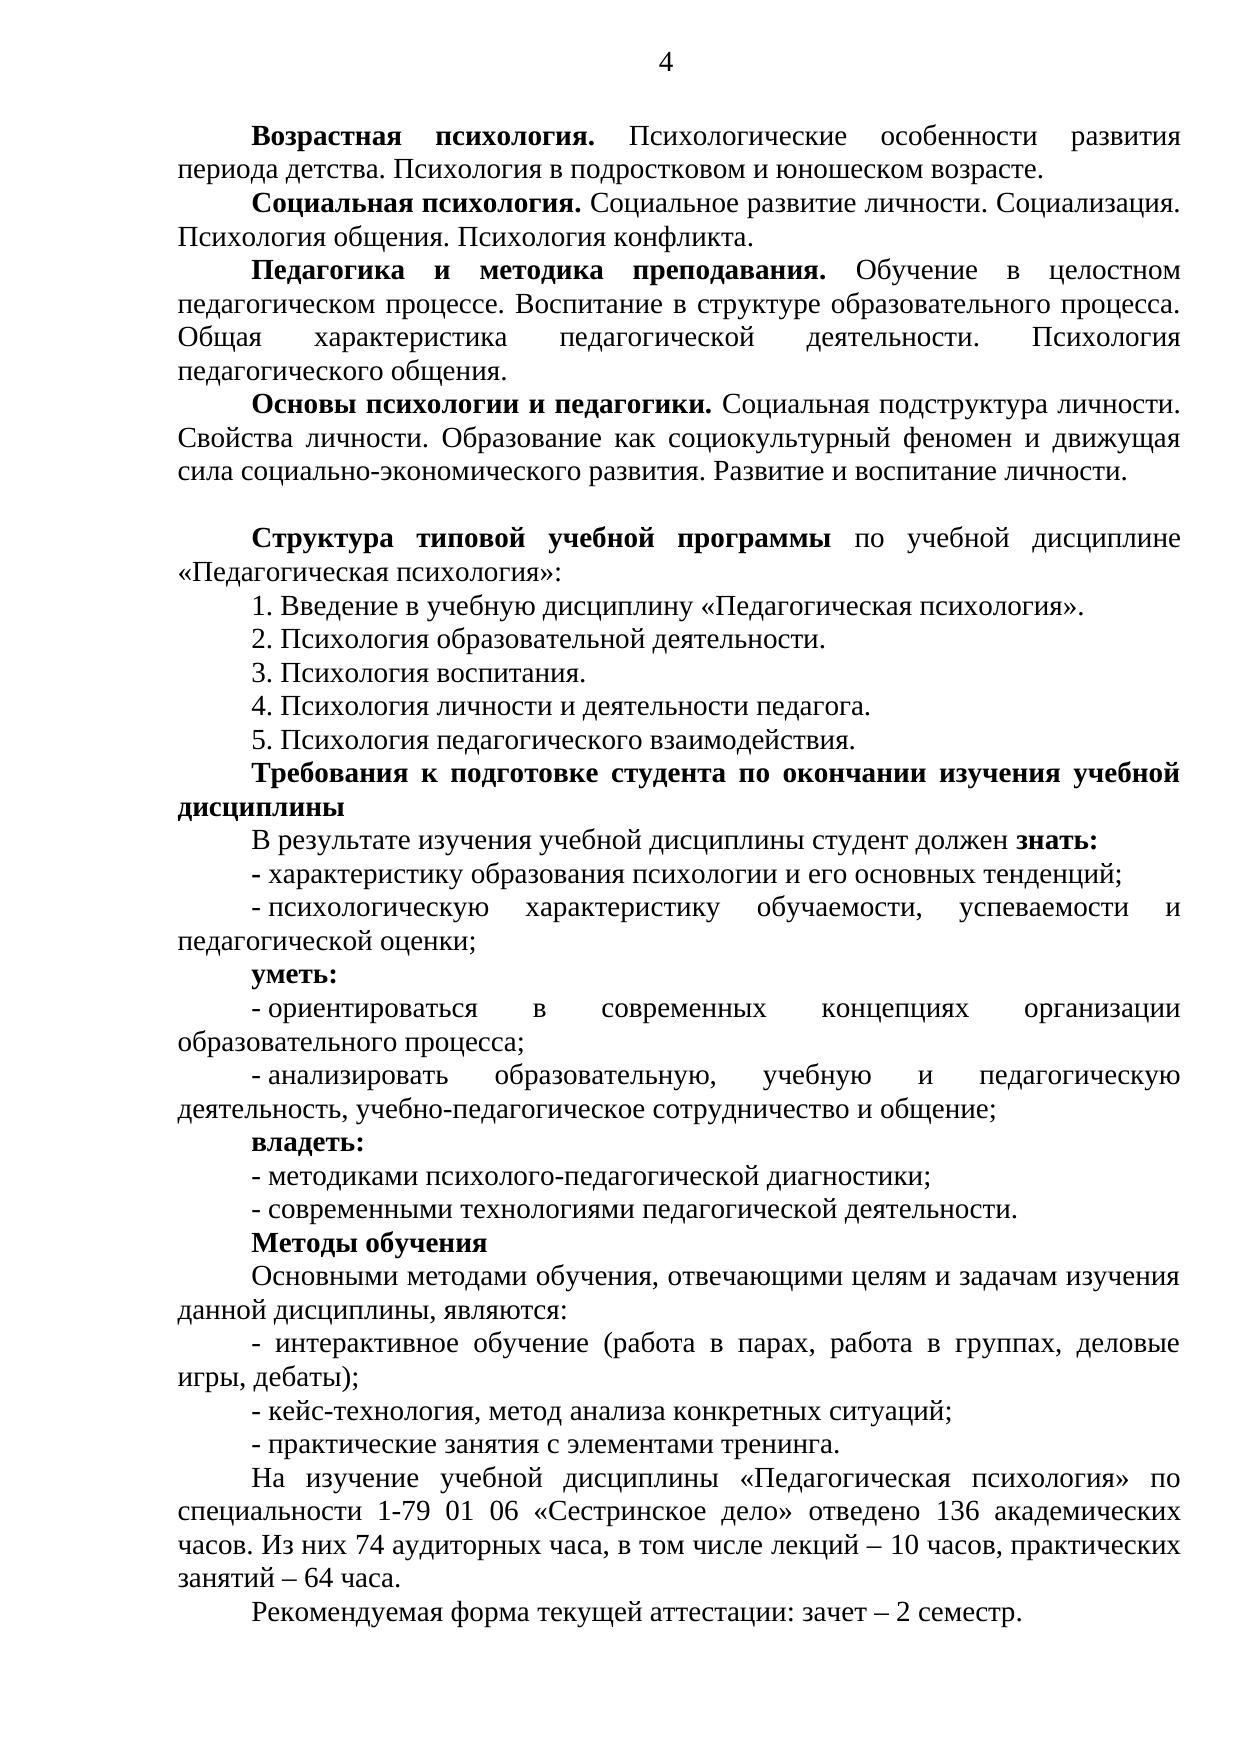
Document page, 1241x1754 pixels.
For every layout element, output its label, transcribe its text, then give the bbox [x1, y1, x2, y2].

text Социальная психология. Социальное развитие личности. Социализация. Психология общения. Психология конфликта. [177, 185, 1181, 252]
text Требования к подготовке студента по окончании изучения учебной дисциплины [177, 755, 1181, 822]
text - кейс-технология, метод анализа конкретных ситуаций; [177, 1393, 1181, 1426]
list - анализировать образовательную, учебную и педагогическую деятельность, учебно-педагогическое сотрудничество и общение; [140, 1057, 1181, 1124]
list владеть: [177, 1124, 1181, 1158]
text Методы обучения [177, 1225, 1181, 1258]
text На изучение учебной дисциплины «Педагогическая психология» по специальности 1-79 01 06 «Сестринское дело» отведено 136 академических часов. Из них 74 аудиторных часа, в том числе лекций – 10 часов, практических занятий – 64 часа. [177, 1460, 1181, 1594]
text Основы психологии и педагогики. Социальная подструктура личности. Свойства личности. Образование как социокультурный феномен и движущая сила социально-экономического развития. Развитие и воспитание личности. [177, 386, 1181, 487]
text 5. Психология педагогического взаимодействия. [177, 722, 1181, 755]
text - психологическую характеристику обучаемости, успеваемости и педагогической оценки; [177, 889, 1181, 957]
text Педагогика и методика преподавания. Обучение в целостном педагогическом процессе. Воспитание в структуре образовательного процесса. Общая характеристика педагогической деятельности. Психология педагогического общения. [177, 252, 1181, 386]
text уметь: [177, 957, 1181, 990]
text В результате изучения учебной дисциплины студент должен знать: [177, 822, 1181, 856]
text Структура типовой учебной программы по учебной дисциплине «Педагогическая психология»: [177, 521, 1181, 588]
text - интерактивное обучение (работа в парах, работа в группах, деловые игры, дебаты); [177, 1326, 1181, 1393]
text - характеристику образования психологии и его основных тенденций; [177, 856, 1181, 889]
list - методиками психолого-педагогической диагностики; [177, 1158, 1181, 1191]
list - современными технологиями педагогической деятельности. [177, 1191, 1181, 1225]
text 2. Психология образовательной деятельности. [177, 621, 1181, 655]
text - практические занятия с элементами тренинга. [177, 1426, 1181, 1460]
text Рекомендуемая форма текущей аттестации: зачет – 2 семестр. [177, 1594, 1181, 1627]
text 3. Психология воспитания. [177, 655, 1181, 688]
list - ориентироваться в современных концепциях организации образовательного процесса; [140, 990, 1181, 1057]
text Возрастная психология. Психологические особенности развития периода детства. Психология в подростковом и юношеском возрасте. [177, 118, 1181, 185]
text 4. Психология личности и деятельности педагога. [177, 688, 1181, 722]
text 1. Введение в учебную дисциплину «Педагогическая психология». [177, 588, 1181, 621]
text Основными методами обучения, отвечающими целям и задачам изучения данной дисциплины, являются: [177, 1258, 1181, 1326]
